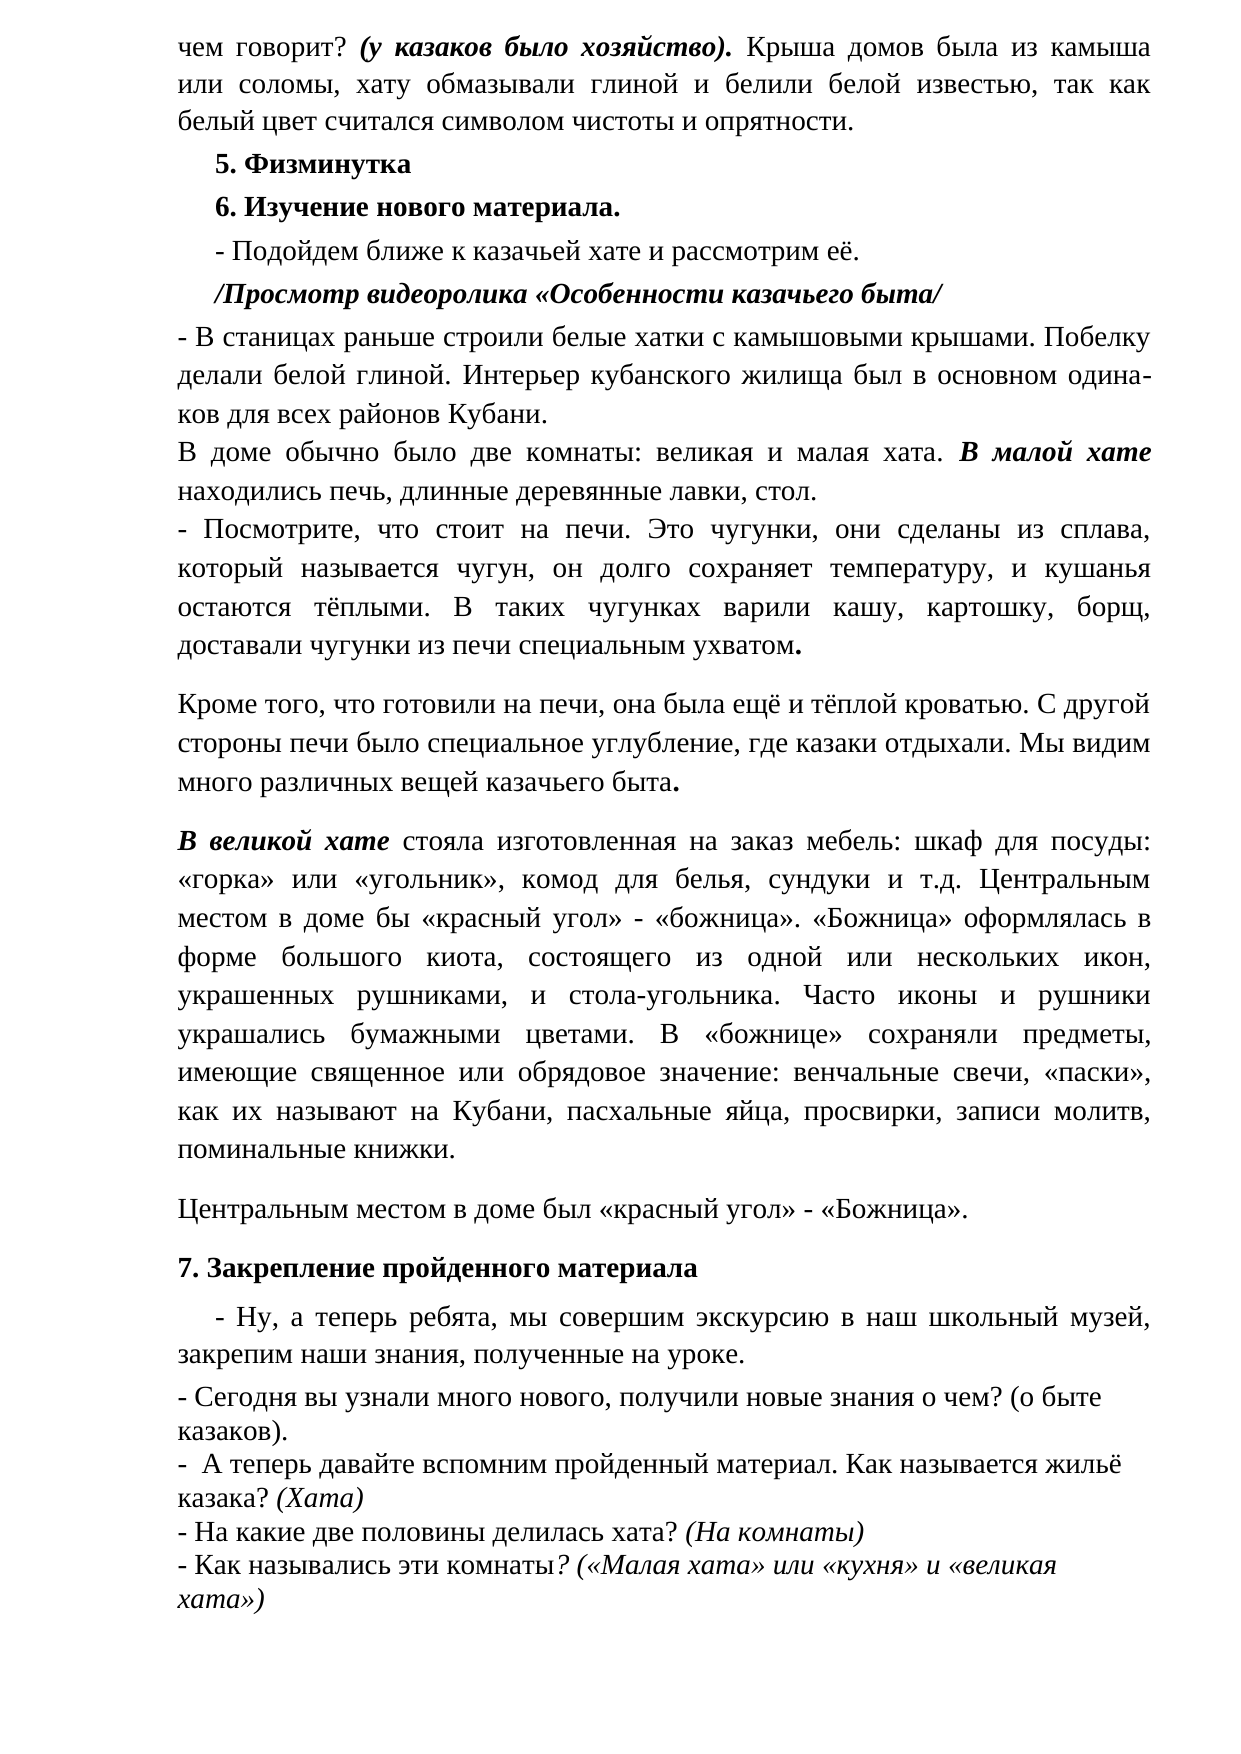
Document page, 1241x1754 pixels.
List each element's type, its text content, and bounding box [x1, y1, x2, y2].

text Центральным местом в доме был «красный угол» - «Божница». [177, 1191, 1152, 1224]
text - В станицах раньше строили белые хатки с камышовыми крышами. Побелку делали белой глиной. Интерьер кубанского жилища был в основном одинаков для всех районов Кубани. [177, 319, 1152, 429]
text Кроме того, что готовили на печи, она была ещё и тёплой кроватью. С другой стороны печи было специальное углубление, где казаки отдыхали. Мы видим много различных вещей казачьего быта. [177, 687, 1152, 797]
text - На какие две половины делилась хата? (На комнаты) [177, 1514, 1152, 1547]
text - Как назывались эти комнаты? («Малая хата» или «кухня» и «великая хата») [177, 1547, 1152, 1614]
text В великой хате стояла изготовленная на заказ мебель: шкаф для посуды: «горка» или «угольник», комод для белья, сундуки и т.д. Центральным местом в доме бы «красный угол» - «божница». «Божница» оформлялась в форме большого киота, состоящего из одной или нескольких икон, украшенных рушниками, и стола-угольника. Часто иконы и рушники украшались бумажными цветами. В «божнице» сохраняли предметы, имеющие священное или обрядовое значение: венчальные свечи, «паски», как их называют на Кубани, пасхальные яйца, просвирки, записи молитв, поминальные книжки. [177, 823, 1152, 1165]
text - Сегодня вы узнали много нового, получили новые знания о чем? (о быте казаков). [177, 1379, 1152, 1447]
text В доме обычно было две комнаты: великая и малая хата. В малой хате находились печь, длинные деревянные лавки, стол. [177, 434, 1152, 507]
text - Ну, а теперь ребята, мы совершим экскурсию в наш школьный музей, закрепим наши знания, полученные на уроке. [177, 1299, 1152, 1370]
text 7. Закрепление пройденного материала [177, 1250, 1152, 1284]
text 5. Физминутка [177, 146, 1152, 180]
text - А теперь давайте вспомним пройденный материал. Как называется жильё казака? (Хата) [177, 1447, 1152, 1514]
text 6. Изучение нового материала. [177, 189, 1152, 223]
text - Посмотрите, что стоит на печи. Это чугунки, они сделаны из сплава, который называется чугун, он долго сохраняет температуру, и кушанья остаются тёплыми. В таких чугунках варили кашу, картошку, борщ, доставали чугунки из печи специальным ухватом. [177, 512, 1152, 661]
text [177, 29, 1152, 137]
text - Подойдем ближе к казачьей хате и рассмотрим её. [177, 233, 1152, 266]
text /Просмотр видеоролика «Особенности казачьего быта/ [177, 276, 1152, 309]
